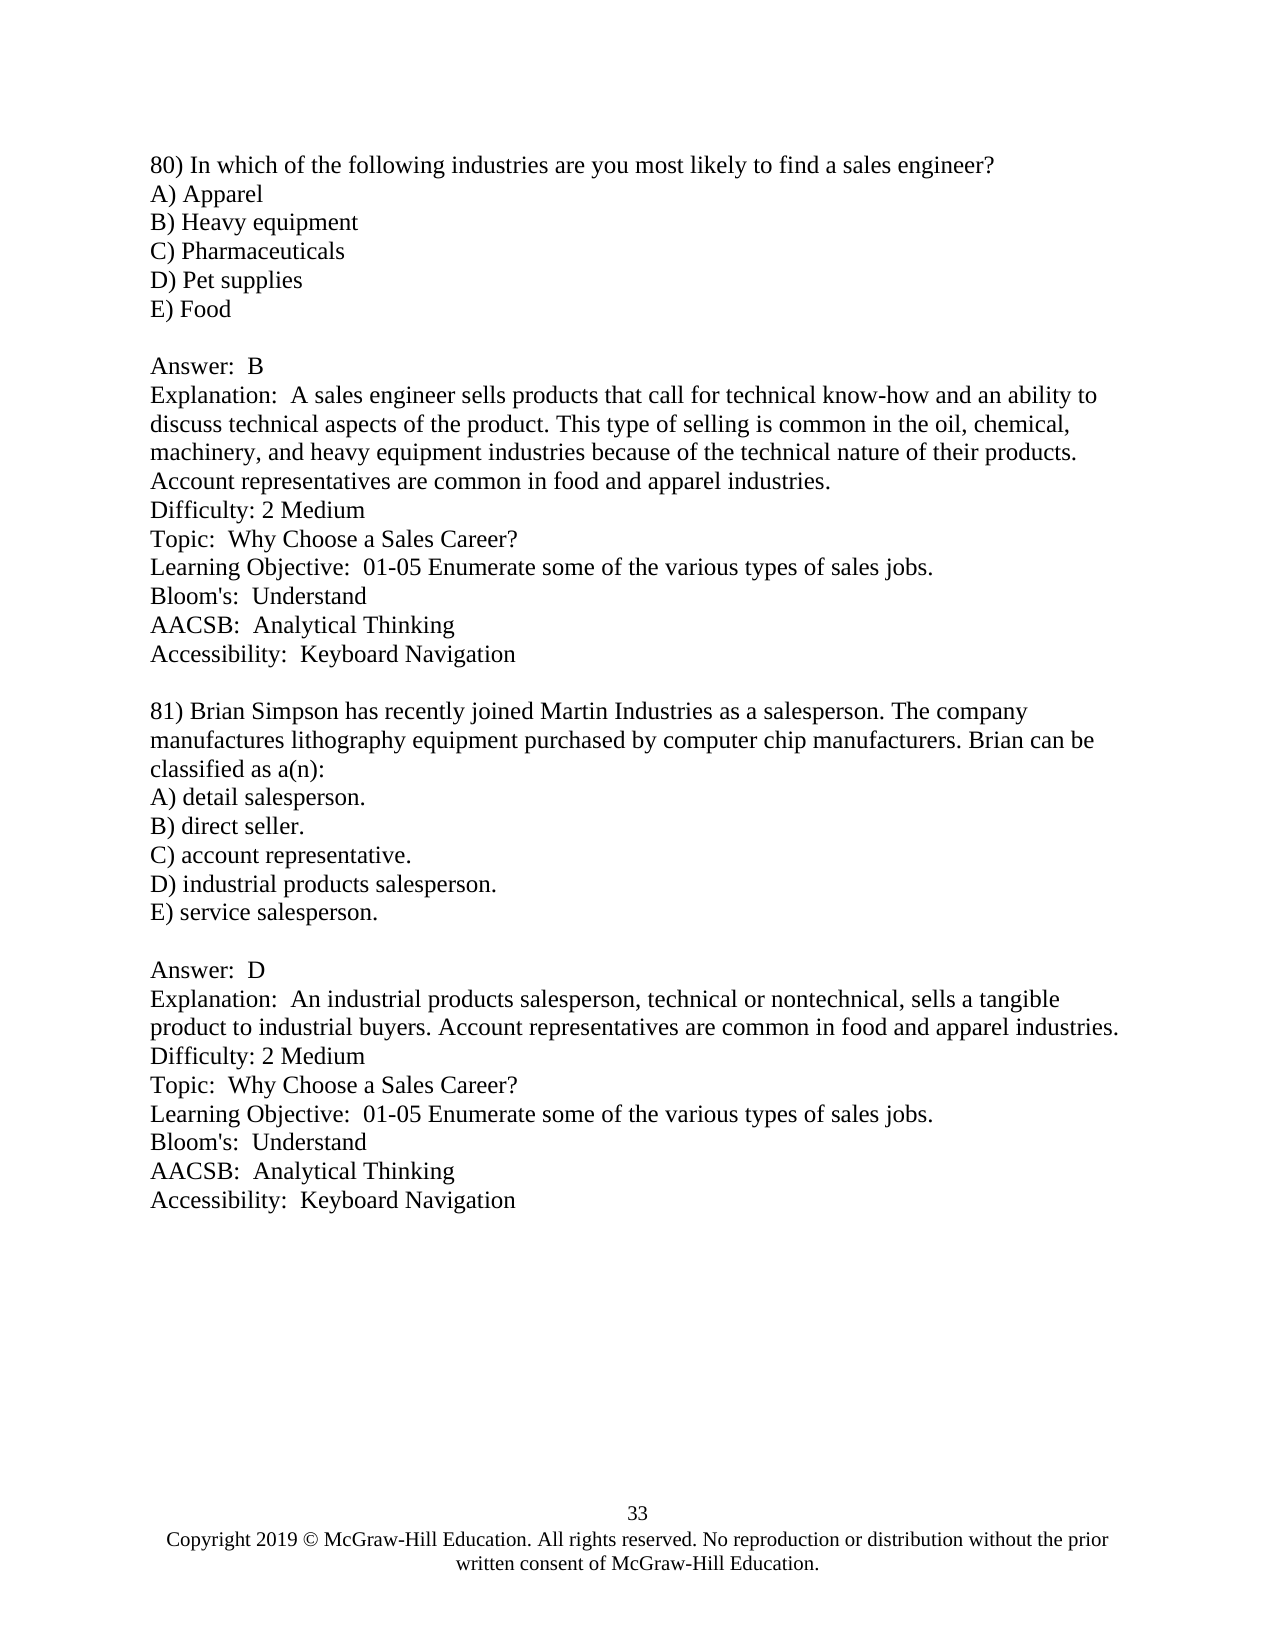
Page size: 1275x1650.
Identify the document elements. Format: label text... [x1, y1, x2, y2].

text Learning Objective: 01-05 Enumerate some of the various types of sales jobs. [150, 1099, 1125, 1127]
text Bloom's: Understand [150, 1127, 1125, 1156]
text E) service salesperson. [150, 897, 1125, 926]
text B) Heavy equipment [150, 207, 1125, 236]
text Difficulty: 2 Medium [150, 495, 1125, 524]
text E) Food [150, 294, 1125, 322]
text D) industrial products salesperson. [150, 869, 1125, 897]
text Answer: B [150, 351, 1125, 380]
text A) detail salesperson. [150, 782, 1125, 811]
text B) direct seller. [150, 811, 1125, 840]
text 81) Brian Simpson has recently joined Martin Industries as a salesperson. The company manufactures lithography equipment purchased by computer chip manufacturers. Brian can be classified as a(n): [150, 696, 1125, 782]
text Topic: Why Choose a Sales Career? [150, 1070, 1125, 1099]
text C) account representative. [150, 840, 1125, 869]
text AACSB: Analytical Thinking [150, 610, 1125, 639]
text Answer: D [150, 955, 1125, 984]
text D) Pet supplies [150, 265, 1125, 294]
text C) Pharmaceuticals [150, 236, 1125, 265]
text Explanation: A sales engineer sells products that call for technical know-how and an ability to discuss technical aspects of the product. This type of selling is common in the oil, chemical, machinery, and heavy equipment industries because of the technical nature of their products. Account representatives are common in food and apparel industries. [150, 380, 1125, 495]
text Topic: Why Choose a Sales Career? [150, 524, 1125, 552]
text Accessibility: Keyboard Navigation [150, 1185, 1125, 1214]
text Explanation: An industrial products salesperson, technical or nontechnical, sells a tangible product to industrial buyers. Account representatives are common in food and apparel industries. [150, 984, 1125, 1041]
text A) Apparel [150, 179, 1125, 207]
text Learning Objective: 01-05 Enumerate some of the various types of sales jobs. [150, 552, 1125, 581]
text AACSB: Analytical Thinking [150, 1156, 1125, 1185]
text 80) In which of the following industries are you most likely to find a sales engineer? [150, 150, 1125, 179]
text Bloom's: Understand [150, 581, 1125, 610]
text Accessibility: Keyboard Navigation [150, 639, 1125, 667]
text Difficulty: 2 Medium [150, 1041, 1125, 1070]
